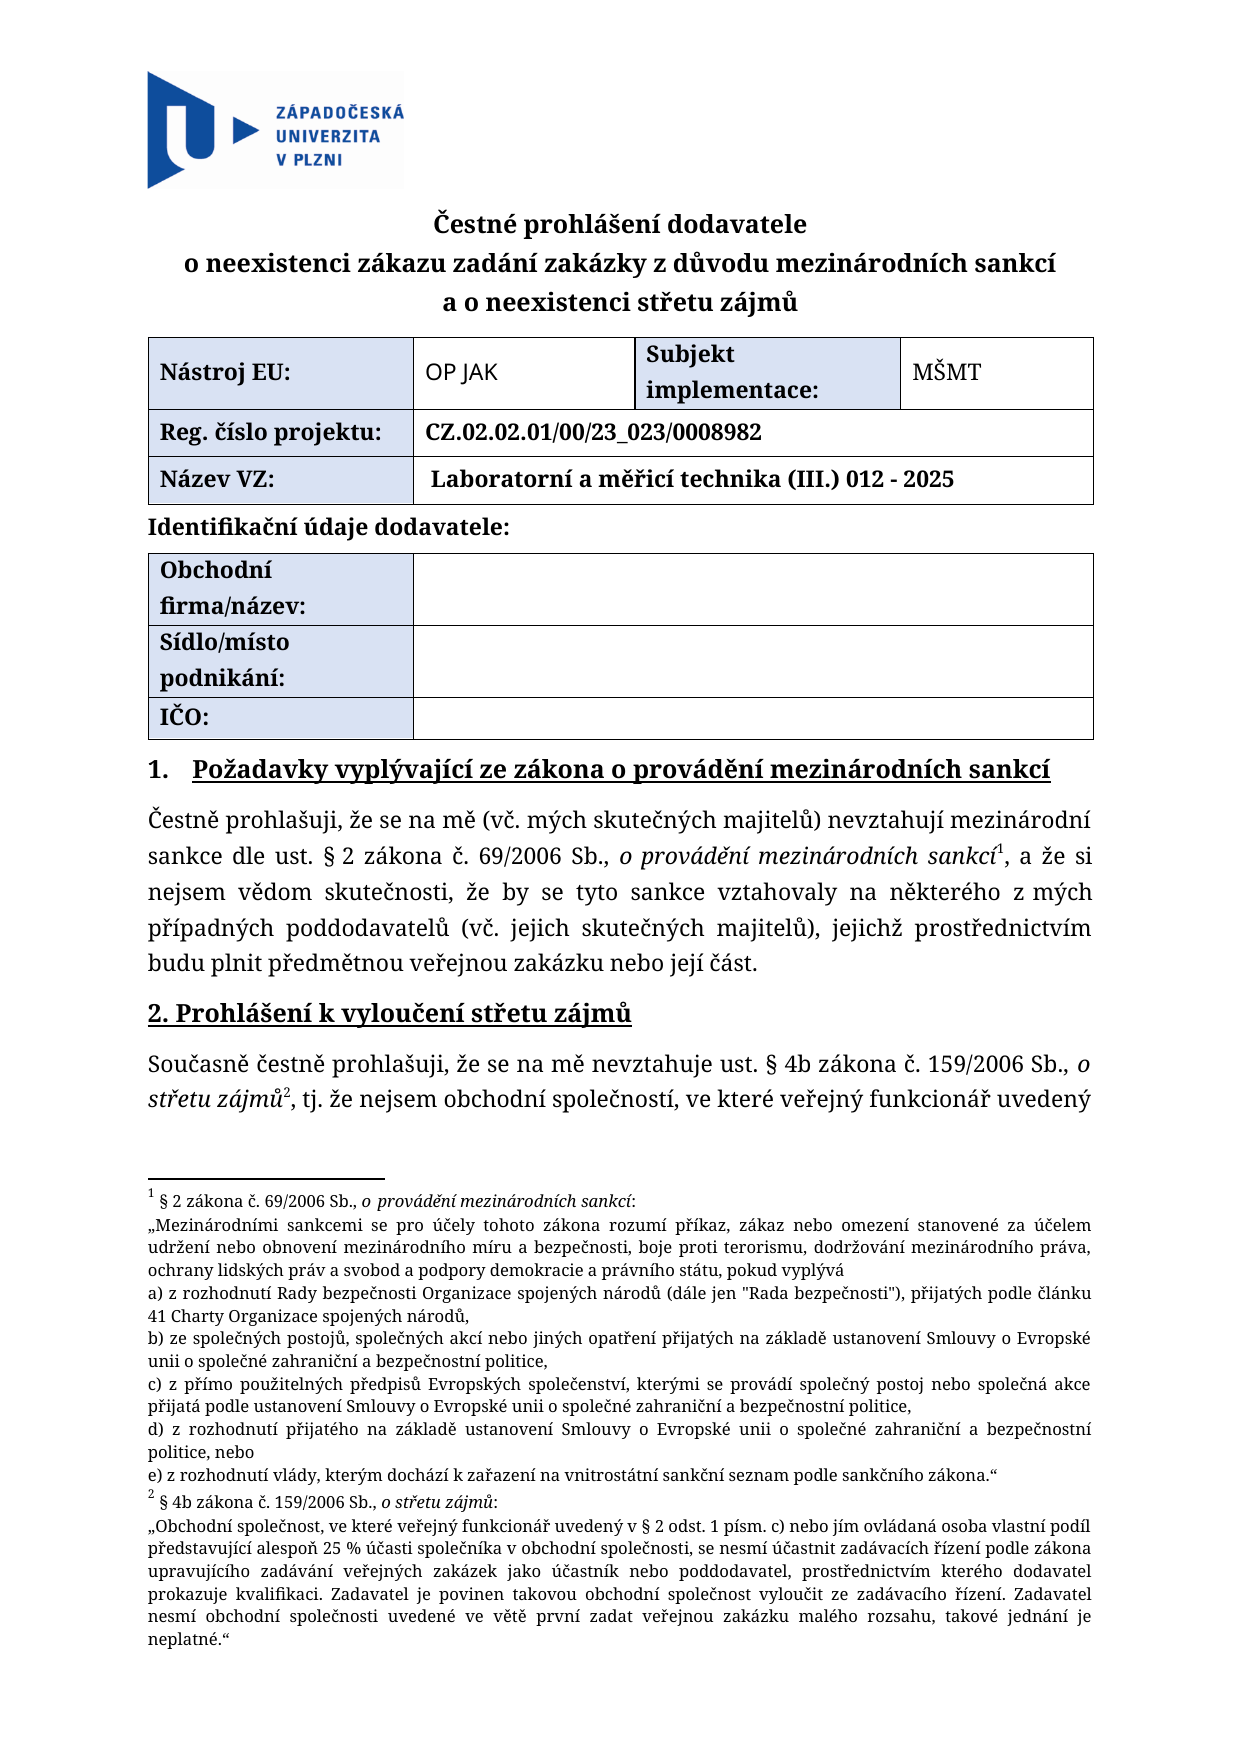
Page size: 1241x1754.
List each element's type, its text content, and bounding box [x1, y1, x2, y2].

subtitle 2. Prohlášení k vyloučení střetu zájmů [148, 996, 1093, 1030]
picture [147, 71, 404, 189]
table_cell Reg. číslo projektu: [149, 410, 413, 456]
table_cell IČO: [149, 698, 413, 738]
table_header Subjekt implementace: [636, 338, 900, 409]
table_cell [414, 698, 1093, 738]
table_cell Název VZ: [149, 457, 413, 503]
table_header Nástroj EU: [149, 338, 413, 409]
text Identifikační údaje dodavatele: [148, 511, 1093, 542]
text Čestně prohlašuji, že se na mě (vč. mých skutečných majitelů) nevztahují mezinárodní sankce dle ust. § 2 zákona č. 69/2006 Sb., o provádění mezinárodních sankcí, a že si nejsem vědom skutečnosti, že by se tyto sankce vztahovaly na některého z mých případných poddodavatelů (vč. jejich skutečných majitelů), jejichž prostřednictvím budu plnit předmětnou veřejnou zakázku nebo její část. [148, 804, 1093, 979]
table_header MŠMT [901, 338, 1093, 409]
subtitle 1. Požadavky vyplývající ze zákona o provádění mezinárodních sankcí [148, 752, 1093, 786]
table_cell [414, 626, 1093, 697]
table_header OP JAK [414, 338, 634, 409]
text Čestné prohlášení dodavatele [148, 207, 1093, 241]
table_cell Laboratorní a měřicí technika (III.) 012 - 2025 [414, 457, 1093, 503]
list Současně čestně prohlašuji, že se na mě nevztahuje ust. § 4b zákona č. 159/2006 Sb., o střetu zájmů, tj. že nejsem obchodní společností, ve které veřejný funkcionář uvedený v ust. § 2 odst. 1 písm. c) zákona o střetu zájmů nebo jím ovládaná osoba vlastní podíl představující alespoň 25 % účasti společníka v obchodní společnosti. [148, 1047, 1093, 1115]
table_header Obchodní firma/název: [149, 554, 413, 625]
table_cell Sídlo/místo podnikání: [149, 626, 413, 697]
table_cell CZ.02.02.01/00/23_023/0008982 [414, 410, 1093, 456]
text o neexistenci zákazu zadání zakázky z důvodu mezinárodních sankcí a o neexistenci střetu zájmů [148, 246, 1093, 319]
table_header [414, 554, 1093, 625]
